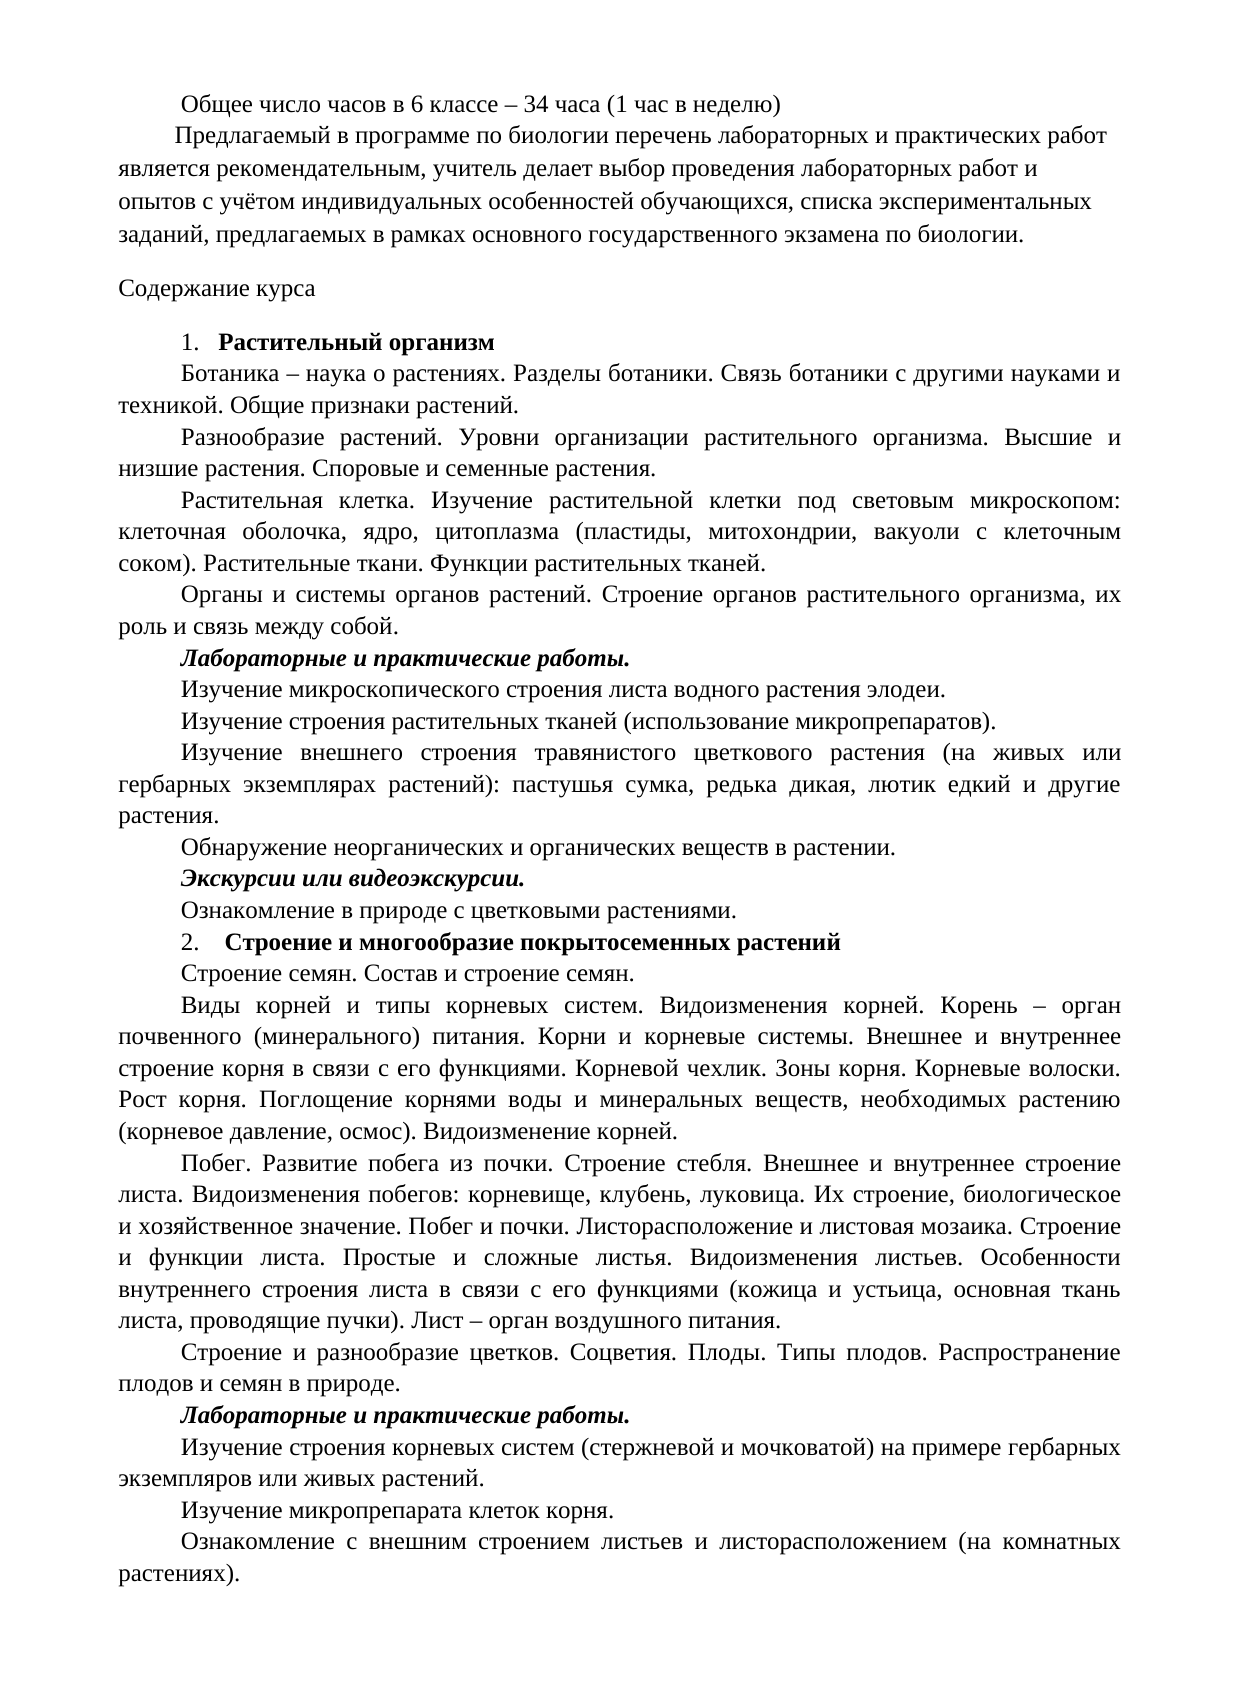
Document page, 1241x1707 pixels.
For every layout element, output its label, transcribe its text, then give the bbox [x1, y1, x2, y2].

text Разнообразие растений. Уровни организации растительного организма. Высшие и низшие растения. Споровые и семенные растения. [118, 422, 1122, 482]
text Содержание курса [118, 273, 1122, 302]
text Лабораторные и практические работы. [118, 1400, 1122, 1429]
text Изучение внешнего строения травянистого цветкового растения (на живых или гербарных экземплярах растений): пастушья сумка, редька дикая, лютик едкий и другие растения. [118, 737, 1122, 829]
text Ботаника – наука о растениях. Разделы ботаники. Связь ботаники с другими науками и техникой. Общие признаки растений. [118, 358, 1122, 419]
text Растительная клетка. Изучение растительной клетки под световым микроскопом: клеточная оболочка, ядро, цитоплазма (пластиды, митохондрии, вакуоли с клеточным соком). Растительные ткани. Функции растительных тканей. [118, 485, 1122, 577]
text Общее число часов в 6 классе – 34 часа (1 час в неделю) [118, 89, 1122, 117]
text Ознакомление в природе с цветковыми растениями. [118, 895, 1122, 924]
text Органы и системы органов растений. Строение органов растительного организма, их роль и связь между собой. [118, 579, 1122, 640]
text Изучение микропрепарата клеток корня. [118, 1495, 1122, 1523]
text Виды корней и типы корневых систем. Видоизменения корней. Корень – орган почвенного (минерального) питания. Корни и корневые системы. Внешнее и внутреннее строение корня в связи с его функциями. Корневой чехлик. Зоны корня. Корневые волоски. Рост корня. Поглощение корнями воды и минеральных веществ, необходимых растению (корневое давление, осмос). Видоизменение корней. [118, 990, 1122, 1145]
text Побег. Развитие побега из почки. Строение стебля. Внешнее и внутреннее строение листа. Видоизменения побегов: корневище, клубень, луковица. Их строение, биологическое и хозяйственное значение. Побег и почки. Листорасположение и листовая мозаика. Строение и функции листа. Простые и сложные листья. Видоизменения листьев. Особенности внутреннего строения листа в связи с его функциями (кожица и устьица, основная ткань листа, проводящие пучки). Лист – орган воздушного питания. [118, 1148, 1122, 1334]
text Ознакомление с внешним строением листьев и листорасположением (на комнатных растениях). [118, 1526, 1122, 1587]
text Строение и разнообразие цветков. Соцветия. Плоды. Типы плодов. Распространение плодов и семян в природе. [118, 1337, 1122, 1397]
text Строение семян. Состав и строение семян. [118, 958, 1122, 987]
text Изучение строения растительных тканей (использование микропрепаратов). [118, 706, 1122, 734]
list Строение и многообразие покрытосеменных растений [181, 927, 1122, 955]
list Растительный организм [181, 327, 1122, 356]
text Лабораторные и практические работы. [118, 643, 1122, 671]
text Экскурсии или видеоэкскурсии. [118, 863, 1122, 892]
text Изучение микроскопического строения листа водного растения элодеи. [118, 674, 1122, 703]
text Обнаружение неорганических и органических веществ в растении. [118, 832, 1122, 861]
text Изучение строения корневых систем (стержневой и мочковатой) на примере гербарных экземпляров или живых растений. [118, 1432, 1122, 1492]
text Предлагаемый в программе по биологии перечень лабораторных и практических работ является рекомендательным, учитель делает выбор проведения лабораторных работ и опытов с учётом индивидуальных особенностей обучающихся, списка экспериментальных заданий, предлагаемых в рамках основного государственного экзамена по биологии. [118, 120, 1122, 248]
